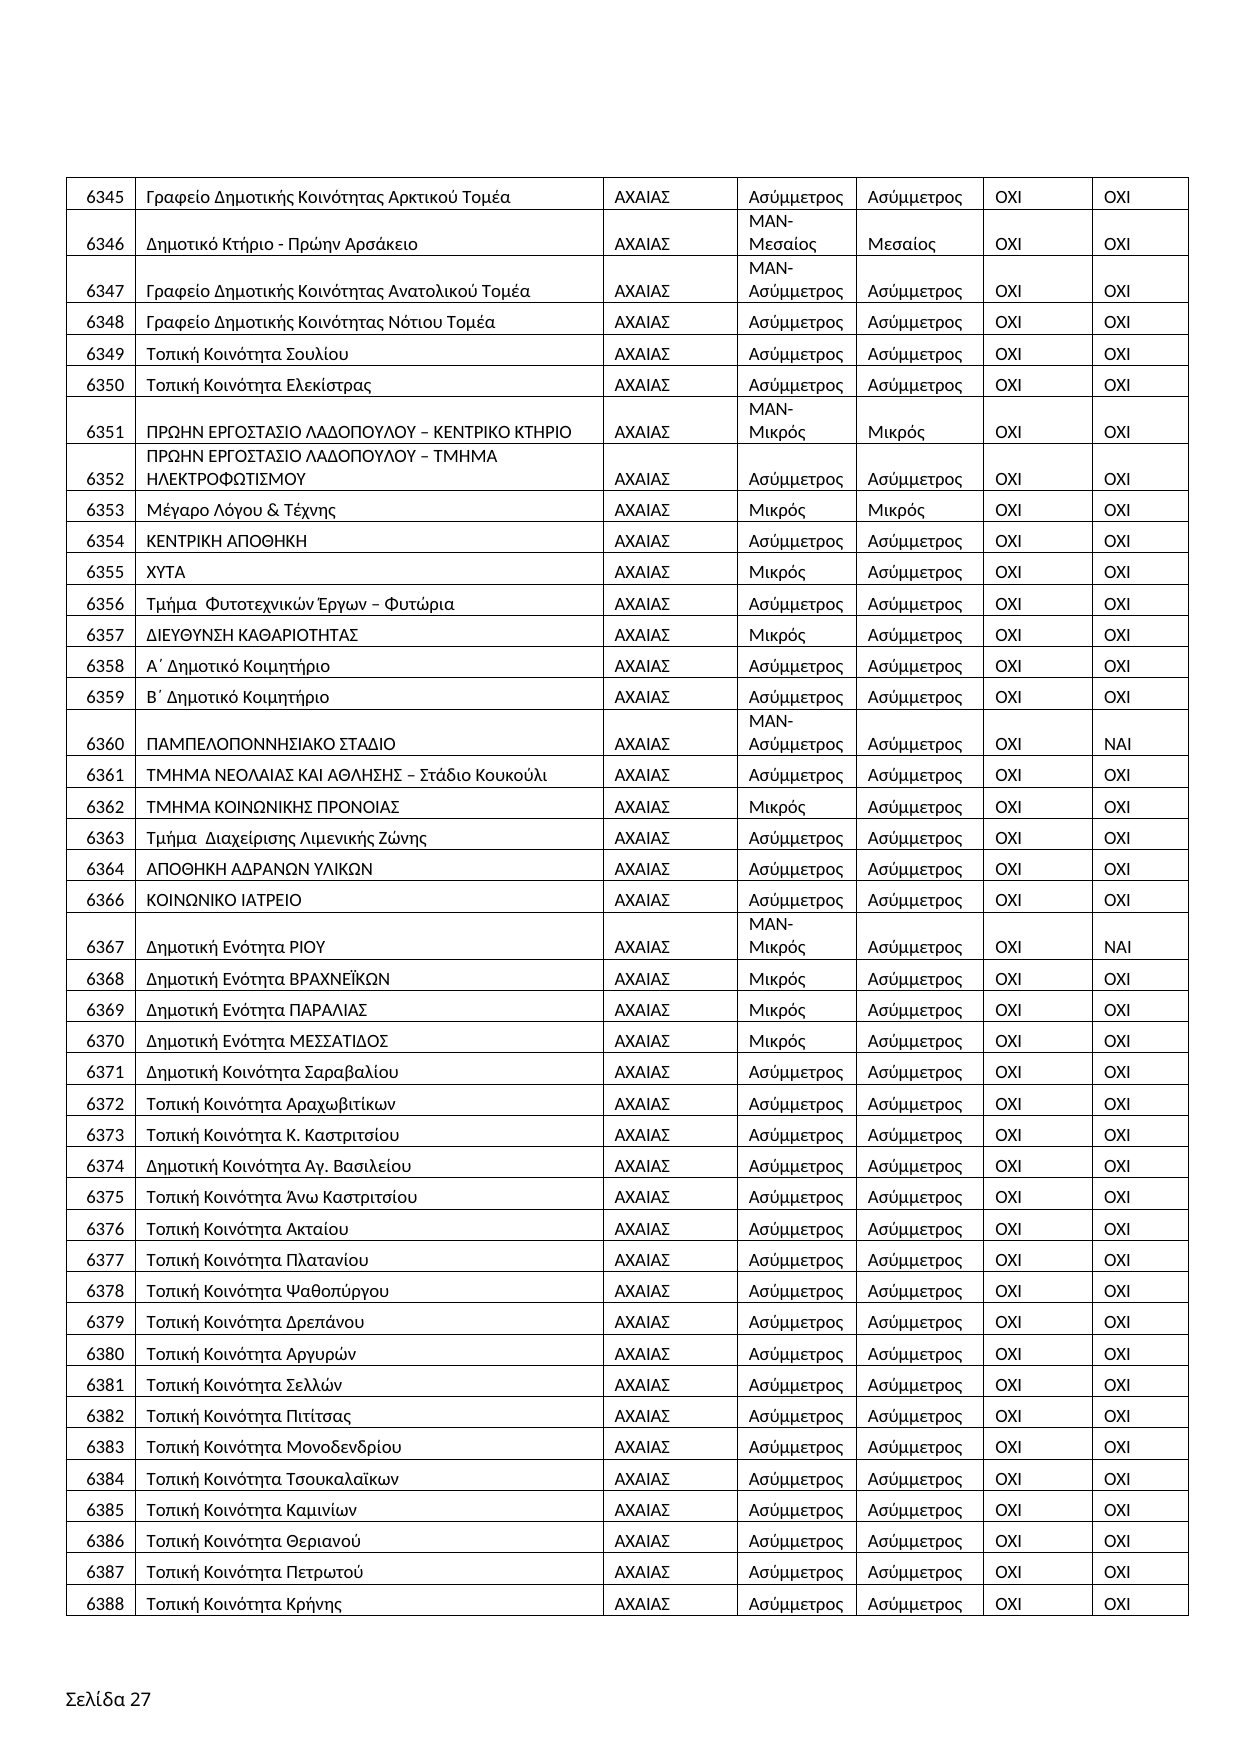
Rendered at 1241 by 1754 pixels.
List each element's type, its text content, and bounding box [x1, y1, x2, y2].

table_cell OXI [1093, 960, 1188, 990]
table_cell Ασύμμετρος [738, 1116, 856, 1146]
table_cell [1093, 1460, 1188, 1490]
table_cell OXI [984, 256, 1092, 302]
table_cell Ασύμμετρος [857, 1210, 983, 1240]
table_cell Ασύμμετρος [857, 366, 983, 396]
table_cell OXI [984, 1116, 1092, 1146]
table_cell OXI [984, 647, 1092, 677]
table_cell 6375 [67, 1178, 135, 1208]
table_cell 6345 [67, 178, 135, 208]
table_cell ΑΧΑΙΑΣ [604, 850, 737, 880]
table_cell Δημοτικό Κτήριο - Πρώην Αρσάκειο [136, 210, 603, 255]
table_cell Μικρός [738, 553, 856, 583]
table_cell OXI [1093, 522, 1188, 552]
table_cell Τοπική Κοινότητα Άνω Καστριτσίου [136, 1178, 603, 1208]
table_cell Ασύμμετρος [857, 756, 983, 787]
table_cell OXI [1093, 444, 1188, 490]
table_cell 6377 [67, 1241, 135, 1271]
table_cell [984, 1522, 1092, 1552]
table_cell OXI [1093, 1053, 1188, 1083]
table_cell Ασύμμετρος [857, 1053, 983, 1083]
table_cell Μικρός [738, 616, 856, 646]
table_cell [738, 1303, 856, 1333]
table_cell OXI [1093, 585, 1188, 615]
table_cell ΤΜΗΜΑ ΝΕΟΛΑΙΑΣ ΚΑΙ ΑΘΛΗΣΗΣ – Στάδιο Κουκούλι [136, 756, 603, 787]
table_cell 6360 [67, 710, 135, 755]
table_cell ΑΠΟΘΗΚΗ ΑΔΡΑΝΩΝ ΥΛΙΚΩΝ [136, 850, 603, 880]
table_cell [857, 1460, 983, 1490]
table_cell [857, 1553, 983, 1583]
table_cell 6353 [67, 491, 135, 521]
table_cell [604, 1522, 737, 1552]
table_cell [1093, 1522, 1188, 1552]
table_cell Μικρός [738, 991, 856, 1021]
table_cell OXI [1093, 1178, 1188, 1208]
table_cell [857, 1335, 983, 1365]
table_cell OXI [1093, 553, 1188, 583]
table_cell OXI [984, 303, 1092, 333]
table_cell Ασύμμετρος [738, 819, 856, 849]
table_cell ΑΧΑΙΑΣ [604, 1272, 737, 1302]
table_cell Ασύμμετρος [738, 1178, 856, 1208]
table_cell Τοπική Κοινότητα Πλατανίου [136, 1241, 603, 1271]
table_cell OXI [984, 491, 1092, 521]
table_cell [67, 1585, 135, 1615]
table_cell OXI [984, 819, 1092, 849]
table_cell OXI [984, 788, 1092, 818]
table_cell 6359 [67, 678, 135, 708]
table_cell Τοπική Κοινότητα Ελεκίστρας [136, 366, 603, 396]
table_cell ΑΧΑΙΑΣ [604, 1241, 737, 1271]
table_cell ΑΧΑΙΑΣ [604, 1210, 737, 1240]
table_cell Ασύμμετρος [738, 303, 856, 333]
table_cell Α΄ Δημοτικό Κοιμητήριο [136, 647, 603, 677]
table_cell ΑΧΑΙΑΣ [604, 647, 737, 677]
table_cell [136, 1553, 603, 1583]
table_cell 6361 [67, 756, 135, 787]
table_cell ΑΧΑΙΑΣ [604, 366, 737, 396]
table_cell ΑΧΑΙΑΣ [604, 335, 737, 365]
table_cell Δημοτική Ενότητα ΠΑΡΑΛΙΑΣ [136, 991, 603, 1021]
table_cell OXI [1093, 788, 1188, 818]
table_cell OXI [1093, 491, 1188, 521]
table_cell Γραφείο Δημοτικής Κοινότητας Ανατολικού Τομέα [136, 256, 603, 302]
table_cell Ασύμμετρος [857, 522, 983, 552]
table_cell ΠΡΩΗΝ ΕΡΓΟΣΤΑΣΙΟ ΛΑΔΟΠΟΥΛΟΥ – ΚΕΝΤΡΙΚΟ ΚΤΗΡΙΟ [136, 397, 603, 443]
table_cell 6366 [67, 881, 135, 912]
table_cell OXI [984, 1178, 1092, 1208]
table_cell OXI [1093, 210, 1188, 255]
table_cell 6354 [67, 522, 135, 552]
table_cell Ασύμμετρος [738, 335, 856, 365]
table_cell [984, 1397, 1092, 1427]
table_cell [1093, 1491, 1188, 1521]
table_cell ΔΙΕΥΘΥΝΣΗ ΚΑΘΑΡΙΟΤΗΤΑΣ [136, 616, 603, 646]
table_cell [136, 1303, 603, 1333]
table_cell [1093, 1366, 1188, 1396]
table_cell Τοπική Κοινότητα Ψαθοπύργου [136, 1272, 603, 1302]
table_cell ΑΧΑΙΑΣ [604, 1147, 737, 1177]
table_cell ΑΧΑΙΑΣ [604, 1178, 737, 1208]
table_cell 6347 [67, 256, 135, 302]
table_cell 6369 [67, 991, 135, 1021]
table_cell OXI [1093, 1147, 1188, 1177]
table_cell ΧΥΤΑ [136, 553, 603, 583]
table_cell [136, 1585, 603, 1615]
table_cell ΑΧΑΙΑΣ [604, 1022, 737, 1052]
table_cell OXI [1093, 178, 1188, 208]
table_cell OXI [1093, 256, 1188, 302]
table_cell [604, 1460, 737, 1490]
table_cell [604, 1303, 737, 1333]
table_cell Ασύμμετρος [738, 881, 856, 912]
table_cell ΜΑΝ-Ασύμμετρος [738, 710, 856, 755]
table_cell Δημοτική Κοινότητα Σαραβαλίου [136, 1053, 603, 1083]
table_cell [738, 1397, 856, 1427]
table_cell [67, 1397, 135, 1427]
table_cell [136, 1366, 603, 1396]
table_cell 6378 [67, 1272, 135, 1302]
table_cell 6355 [67, 553, 135, 583]
table_cell Γραφείο Δημοτικής Κοινότητας Νότιου Τομέα [136, 303, 603, 333]
table_cell ΑΧΑΙΑΣ [604, 491, 737, 521]
table_cell OXI [984, 522, 1092, 552]
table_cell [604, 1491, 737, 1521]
table_cell Ασύμμετρος [738, 178, 856, 208]
table_cell OXI [984, 210, 1092, 255]
table_cell ΑΧΑΙΑΣ [604, 553, 737, 583]
table_cell Δημοτική Ενότητα ΡΙΟΥ [136, 913, 603, 958]
table_cell Ασύμμετρος [857, 1241, 983, 1271]
table_cell OXI [1093, 335, 1188, 365]
table_cell 6371 [67, 1053, 135, 1083]
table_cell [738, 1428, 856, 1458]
table_cell 6362 [67, 788, 135, 818]
table_cell OXI [984, 850, 1092, 880]
table_cell Ασύμμετρος [738, 1085, 856, 1115]
table_cell Ασύμμετρος [857, 1116, 983, 1146]
table_cell OXI [984, 960, 1092, 990]
table_cell Ασύμμετρος [857, 819, 983, 849]
table_cell ΑΧΑΙΑΣ [604, 444, 737, 490]
table_cell ΜΑΝ-Μεσαίος [738, 210, 856, 255]
table_cell Ασύμμετρος [857, 335, 983, 365]
table_cell OXI [984, 335, 1092, 365]
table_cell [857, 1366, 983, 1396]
table_cell Μικρός [738, 960, 856, 990]
table_cell Μικρός [857, 397, 983, 443]
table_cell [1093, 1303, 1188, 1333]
table_cell OXI [1093, 819, 1188, 849]
table_cell ΚΟΙΝΩΝΙΚΟ ΙΑΤΡΕΙΟ [136, 881, 603, 912]
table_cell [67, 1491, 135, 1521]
table_cell 6376 [67, 1210, 135, 1240]
table_cell Ασύμμετρος [738, 1053, 856, 1083]
table_cell Ασύμμετρος [857, 585, 983, 615]
table_cell Τοπική Κοινότητα Αραχωβιτίκων [136, 1085, 603, 1115]
table_cell OXI [984, 678, 1092, 708]
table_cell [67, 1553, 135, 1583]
table_cell ΜΑΝ-Μικρός [738, 913, 856, 958]
table_cell OXI [984, 397, 1092, 443]
table_cell Ασύμμετρος [857, 678, 983, 708]
table_cell Ασύμμετρος [857, 881, 983, 912]
table_cell OXI [1093, 1210, 1188, 1240]
table_cell ΑΧΑΙΑΣ [604, 616, 737, 646]
table_cell Μικρός [857, 491, 983, 521]
table_cell ΑΧΑΙΑΣ [604, 1053, 737, 1083]
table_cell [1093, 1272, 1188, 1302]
table_cell Μικρός [738, 1022, 856, 1052]
table_cell ΑΧΑΙΑΣ [604, 1085, 737, 1115]
table_cell Ασύμμετρος [857, 303, 983, 333]
table_cell ΑΧΑΙΑΣ [604, 178, 737, 208]
table_cell OXI [984, 1147, 1092, 1177]
table_cell Μέγαρο Λόγου & Τέχνης [136, 491, 603, 521]
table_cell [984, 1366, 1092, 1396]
table_cell OXI [1093, 756, 1188, 787]
table_cell Ασύμμετρος [857, 256, 983, 302]
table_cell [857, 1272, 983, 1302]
table_cell OXI [984, 991, 1092, 1021]
table_cell 6364 [67, 850, 135, 880]
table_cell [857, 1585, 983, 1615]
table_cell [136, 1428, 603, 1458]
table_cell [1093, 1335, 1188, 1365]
table_cell OXI [984, 616, 1092, 646]
table_cell OXI [1093, 616, 1188, 646]
table_cell Δημοτική Κοινότητα Αγ. Βασιλείου [136, 1147, 603, 1177]
table_cell 6374 [67, 1147, 135, 1177]
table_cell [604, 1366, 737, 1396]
table_cell 6363 [67, 819, 135, 849]
table_cell ΑΧΑΙΑΣ [604, 710, 737, 755]
table_cell OXI [1093, 850, 1188, 880]
table_cell Ασύμμετρος [857, 1022, 983, 1052]
table_cell NAI [1093, 710, 1188, 755]
table_cell Ασύμμετρος [857, 616, 983, 646]
table_cell Ασύμμετρος [738, 444, 856, 490]
table_cell ΑΧΑΙΑΣ [604, 960, 737, 990]
table_cell OXI [984, 1241, 1092, 1271]
table_cell OXI [1093, 1022, 1188, 1052]
table_cell OXI [984, 913, 1092, 958]
table_cell Δημοτική Ενότητα ΜΕΣΣΑΤΙΔΟΣ [136, 1022, 603, 1052]
table_cell Ασύμμετρος [738, 1210, 856, 1240]
table_cell OXI [1093, 991, 1188, 1021]
table_cell ΑΧΑΙΑΣ [604, 756, 737, 787]
table_cell OXI [1093, 1085, 1188, 1115]
table_cell Ασύμμετρος [738, 585, 856, 615]
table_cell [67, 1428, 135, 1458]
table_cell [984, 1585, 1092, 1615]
table_cell OXI [984, 553, 1092, 583]
table_cell 6348 [67, 303, 135, 333]
table_cell ΑΧΑΙΑΣ [604, 256, 737, 302]
table_cell Ασύμμετρος [738, 522, 856, 552]
table_cell Ασύμμετρος [857, 647, 983, 677]
table_cell Τοπική Κοινότητα Ακταίου [136, 1210, 603, 1240]
table_cell Ασύμμετρος [857, 788, 983, 818]
table_cell Ασύμμετρος [738, 850, 856, 880]
table_cell Γραφείο Δημοτικής Κοινότητας Αρκτικού Τομέα [136, 178, 603, 208]
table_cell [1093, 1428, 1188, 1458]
table_cell ΜΑΝ-Ασύμμετρος [738, 256, 856, 302]
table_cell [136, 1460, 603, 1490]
table_cell NAI [1093, 913, 1188, 958]
table_cell 6352 [67, 444, 135, 490]
table_cell Τοπική Κοινότητα Σουλίου [136, 335, 603, 365]
table_cell Δημοτική Ενότητα ΒΡΑΧΝΕΪΚΩΝ [136, 960, 603, 990]
table_cell OXI [1093, 647, 1188, 677]
table_cell Τμήμα Φυτοτεχνικών Έργων – Φυτώρια [136, 585, 603, 615]
table_cell OXI [984, 1022, 1092, 1052]
table_cell OXI [984, 710, 1092, 755]
table_cell Ασύμμετρος [857, 1178, 983, 1208]
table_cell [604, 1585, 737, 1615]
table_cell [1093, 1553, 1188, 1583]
table_cell 6350 [67, 366, 135, 396]
table_cell Τοπική Κοινότητα Κ. Καστριτσίου [136, 1116, 603, 1146]
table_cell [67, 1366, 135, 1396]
table_cell ΑΧΑΙΑΣ [604, 1116, 737, 1146]
table_cell OXI [984, 881, 1092, 912]
table_cell 6368 [67, 960, 135, 990]
table_cell OXI [984, 1085, 1092, 1115]
table_cell Ασύμμετρος [857, 991, 983, 1021]
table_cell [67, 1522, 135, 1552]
table_cell ΑΧΑΙΑΣ [604, 788, 737, 818]
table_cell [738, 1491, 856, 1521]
table_cell ΠΡΩΗΝ ΕΡΓΟΣΤΑΣΙΟ ΛΑΔΟΠΟΥΛΟΥ – ΤΜΗΜΑ ΗΛΕΚΤΡΟΦΩΤΙΣΜΟΥ [136, 444, 603, 490]
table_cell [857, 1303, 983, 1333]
table_cell OXI [984, 366, 1092, 396]
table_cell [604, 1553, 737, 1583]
table_cell Ασύμμετρος [738, 1241, 856, 1271]
table_cell OXI [984, 585, 1092, 615]
table_cell OXI [984, 756, 1092, 787]
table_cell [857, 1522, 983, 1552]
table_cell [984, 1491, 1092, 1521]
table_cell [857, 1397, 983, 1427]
table_cell Ασύμμετρος [857, 913, 983, 958]
table_cell Ασύμμετρος [857, 444, 983, 490]
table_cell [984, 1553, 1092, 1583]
table_cell 6370 [67, 1022, 135, 1052]
table_cell ΑΧΑΙΑΣ [604, 585, 737, 615]
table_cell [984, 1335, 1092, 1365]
table_cell Ασύμμετρος [857, 178, 983, 208]
table_cell Ασύμμετρος [857, 710, 983, 755]
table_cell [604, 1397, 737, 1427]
table_cell Ασύμμετρος [738, 366, 856, 396]
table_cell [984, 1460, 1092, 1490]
table_cell 6346 [67, 210, 135, 255]
table_cell OXI [1093, 397, 1188, 443]
table_cell Μικρός [738, 491, 856, 521]
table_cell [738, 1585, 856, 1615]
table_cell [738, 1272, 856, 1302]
table_cell Ασύμμετρος [738, 1147, 856, 1177]
table_cell 6358 [67, 647, 135, 677]
table_cell ΑΧΑΙΑΣ [604, 678, 737, 708]
table_cell OXI [1093, 366, 1188, 396]
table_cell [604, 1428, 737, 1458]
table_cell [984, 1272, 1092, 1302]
table_cell 6372 [67, 1085, 135, 1115]
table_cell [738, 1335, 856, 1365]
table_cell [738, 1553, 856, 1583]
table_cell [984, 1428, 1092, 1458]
table_cell ΑΧΑΙΑΣ [604, 881, 737, 912]
table_cell ΜΑΝ-Μικρός [738, 397, 856, 443]
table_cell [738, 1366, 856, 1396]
table_cell OXI [1093, 1241, 1188, 1271]
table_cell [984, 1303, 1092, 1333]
table_cell ΑΧΑΙΑΣ [604, 522, 737, 552]
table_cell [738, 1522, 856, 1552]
table_cell ΑΧΑΙΑΣ [604, 913, 737, 958]
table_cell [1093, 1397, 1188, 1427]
table_cell Ασύμμετρος [857, 960, 983, 990]
table_cell Ασύμμετρος [857, 850, 983, 880]
table_cell ΑΧΑΙΑΣ [604, 819, 737, 849]
table_cell Ασύμμετρος [738, 678, 856, 708]
table_cell ΚΕΝΤΡΙΚΗ ΑΠΟΘΗΚΗ [136, 522, 603, 552]
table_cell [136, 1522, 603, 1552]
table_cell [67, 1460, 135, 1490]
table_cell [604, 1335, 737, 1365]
table_cell ΠΑΜΠΕΛΟΠΟΝΝΗΣΙΑΚΟ ΣΤΑΔΙΟ [136, 710, 603, 755]
table_cell OXI [984, 1053, 1092, 1083]
table_cell Μεσαίος [857, 210, 983, 255]
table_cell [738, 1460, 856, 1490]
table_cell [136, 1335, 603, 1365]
table_cell OXI [984, 178, 1092, 208]
table_cell OXI [984, 1210, 1092, 1240]
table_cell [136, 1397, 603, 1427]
table_cell 6357 [67, 616, 135, 646]
table_cell OXI [1093, 303, 1188, 333]
table_cell Ασύμμετρος [738, 756, 856, 787]
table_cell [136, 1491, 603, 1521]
table_cell ΑΧΑΙΑΣ [604, 991, 737, 1021]
table_cell 6373 [67, 1116, 135, 1146]
table_cell ΑΧΑΙΑΣ [604, 397, 737, 443]
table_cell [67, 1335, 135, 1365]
table_cell Τμήμα Διαχείρισης Λιμενικής Ζώνης [136, 819, 603, 849]
table_cell ΑΧΑΙΑΣ [604, 303, 737, 333]
table_cell Ασύμμετρος [857, 1147, 983, 1177]
table_cell 6349 [67, 335, 135, 365]
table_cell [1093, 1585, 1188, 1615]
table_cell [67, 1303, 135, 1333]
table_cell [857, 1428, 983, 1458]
table_cell OXI [984, 444, 1092, 490]
table_cell OXI [1093, 881, 1188, 912]
table_cell 6351 [67, 397, 135, 443]
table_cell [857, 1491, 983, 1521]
table_cell ΤΜΗΜΑ ΚΟΙΝΩΝΙΚΗΣ ΠΡΟΝΟΙΑΣ [136, 788, 603, 818]
table_cell Β΄ Δημοτικό Κοιμητήριο [136, 678, 603, 708]
table_cell 6367 [67, 913, 135, 958]
table_cell Ασύμμετρος [738, 647, 856, 677]
table_cell Μικρός [738, 788, 856, 818]
table_cell Ασύμμετρος [857, 553, 983, 583]
table_cell 6356 [67, 585, 135, 615]
table_cell ΑΧΑΙΑΣ [604, 210, 737, 255]
table_cell OXI [1093, 1116, 1188, 1146]
table_cell Ασύμμετρος [857, 1085, 983, 1115]
table_cell OXI [1093, 678, 1188, 708]
